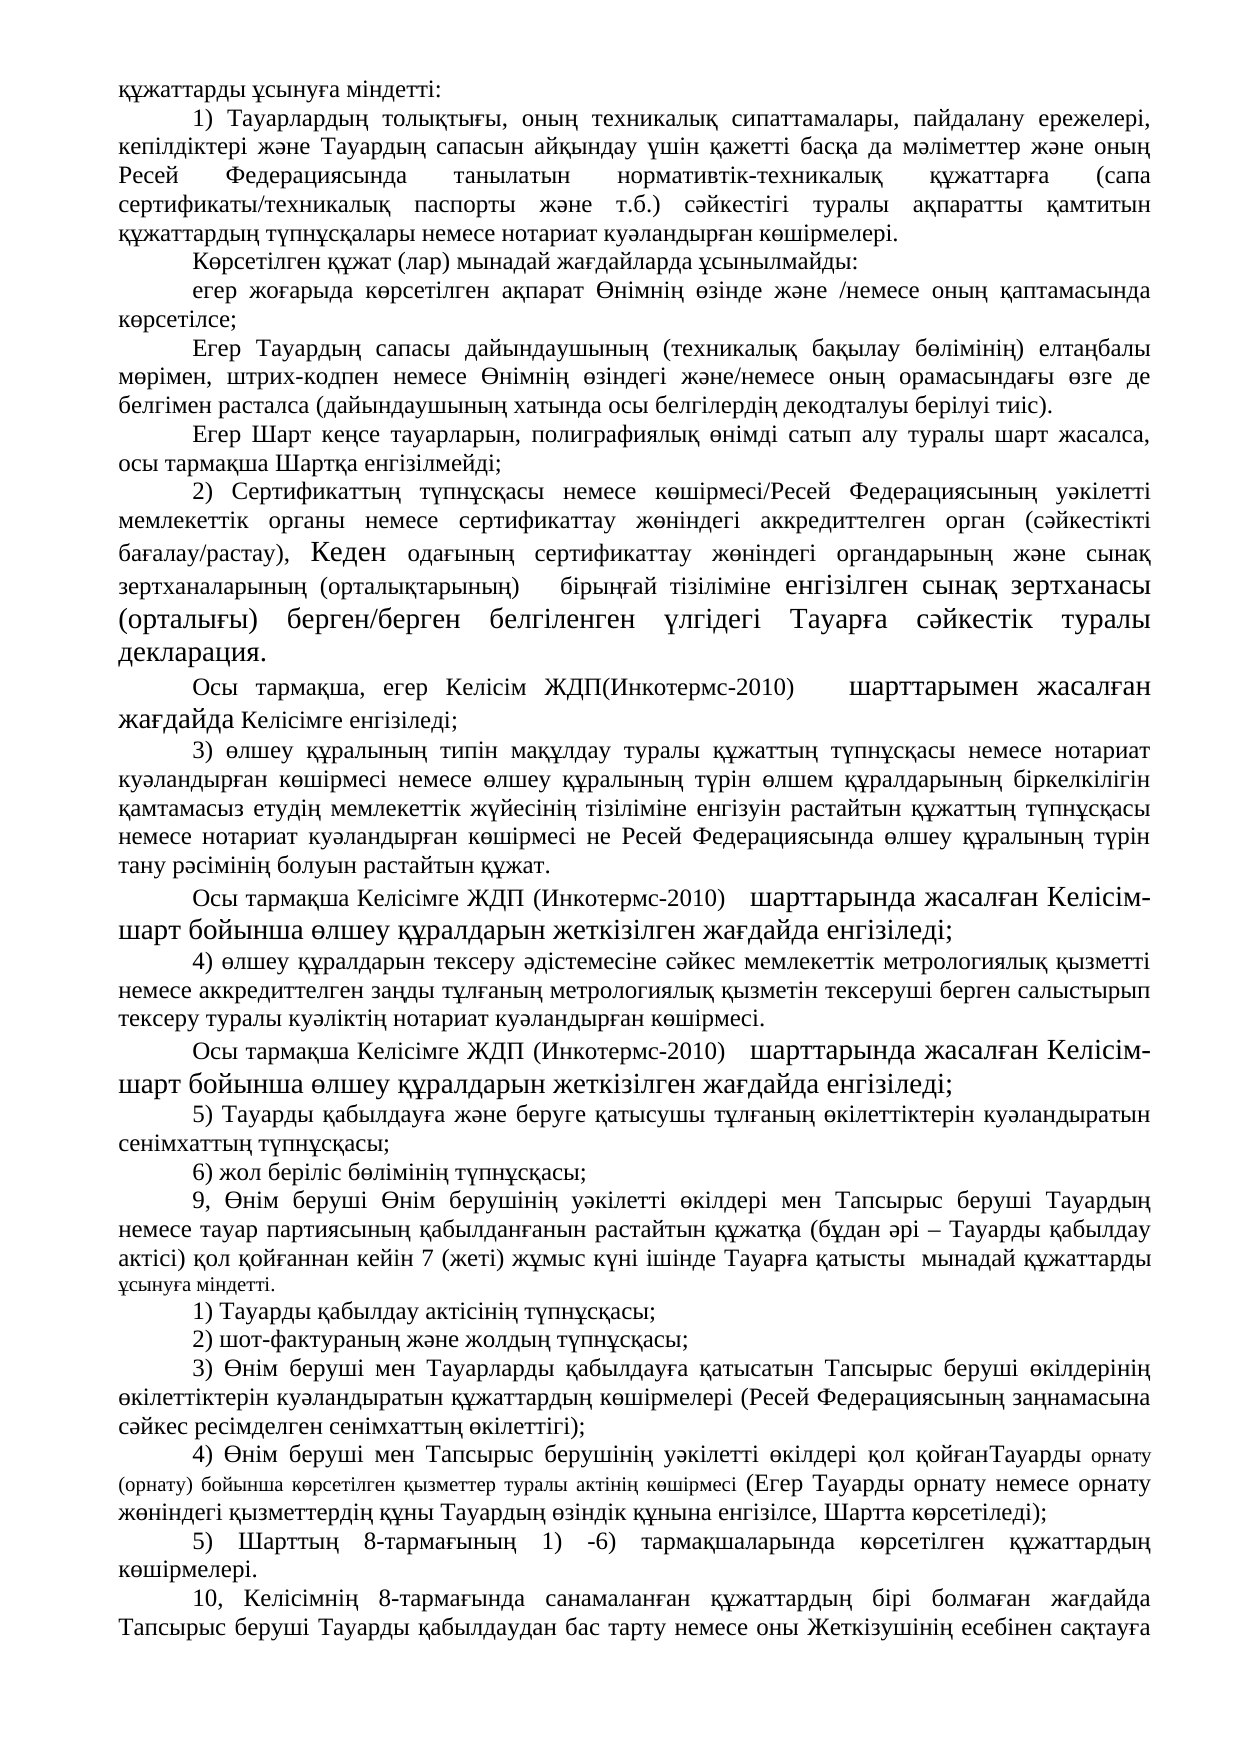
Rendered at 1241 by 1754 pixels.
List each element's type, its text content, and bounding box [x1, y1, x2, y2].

text 3) өлшеу құралының типін мақұлдау туралы құжаттың түпнұсқасы немесе нотариат куәландырған көшірмесі немесе өлшеу құралының түрін өлшем құралдарының біркелкілігін қамтамасыз етудің мемлекеттік жүйесінің тізіліміне енгізуін растайтын құжаттың түпнұсқасы немесе нотариат куәландырған көшірмесі не Ресей Федерациясында өлшеу құралының түрін тану рәсімінің болуын растайтын құжат. [118, 735, 1152, 879]
text 5) Шарттың 8-тармағының 1) -6) тармақшаларында көрсетілген құжаттардың көшірмелері. [118, 1526, 1152, 1583]
text 6) жол берiлiс бөлiмiнiң түпнұсқасы; [118, 1157, 1152, 1186]
text Осы тармақша Келiсiмге ЖДП (Инкотермс-2010) шарттарында жасалған Келiсiм-шарт бойынша өлшеу құралдарын жеткiзiлген жағдайда енгiзiледi; [118, 879, 1152, 946]
text Егер Тауардың сапасы дайындаушының (техникалық бақылау бөлiмiнiң) елтаңбалы мөрiмен, штрих-кодпен немесе Өнiмнiң өзiндегi және/немесе оның орамасындағы өзге де белгiмен расталса (дайындаушының хатында осы белгiлердiң декодталуы берiлуi тиiс). [118, 333, 1152, 419]
text 9, Өнім беруші Өнім берушінің уәкілетті өкілдері мен Тапсырыс беруші Тауардың немесе тауар партиясының қабылданғанын растайтын құжатқа (бұдан әрі – Тауарды қабылдау актісі) қол қойғаннан кейін 7 (жеті) жұмыс күні ішінде Тауарға қатысты мынадай құжаттарды ұсынуға міндетті. [118, 1186, 1152, 1296]
text 1) Тауарды қабылдау актісінің түпнұсқасы; [118, 1296, 1152, 1324]
text Осы тармақша, егер Келiсiм ЖДП(Инкотермс-2010) шарттарымен жасалған жағдайда Келiсiмге енгiзiледi; [118, 668, 1152, 735]
text 2) Сертификаттың түпнұсқасы немесе көшірмесі/Ресей Федерациясының уәкілетті мемлекеттік органы немесе сертификаттау жөніндегі аккредиттелген орган (сәйкестікті бағалау/растау), Кеден одағының сертификаттау жөніндегі органдарының және сынақ зертханаларының (орталықтарының) бірыңғай тізіліміне енгізілген сынақ зертханасы (орталығы) берген/берген белгіленген үлгідегі Тауарға сәйкестік туралы декларация. [118, 476, 1152, 668]
text 4) Өнім беруші мен Тапсырыс берушінің уәкілетті өкілдері қол қойғанТауарды орнату (орнату) бойынша көрсетілген қызметтер туралы актінің көшірмесі (Егер Тауарды орнату немесе орнату жөніндегі қызметтердің құны Тауардың өзіндік құнына енгізілсе, Шартта көрсетіледі); [118, 1439, 1152, 1526]
text 2) шот-фактураның және жолдың түпнұсқасы; [118, 1324, 1152, 1353]
text егер жоғарыда көрсетілген ақпарат Өнімнің өзінде және /немесе оның қаптамасында көрсетілсе; [118, 275, 1152, 333]
text 4) өлшеу құралдарын тексеру әдістемесіне сәйкес мемлекеттік метрологиялық қызметті немесе аккредиттелген заңды тұлғаның метрологиялық қызметін тексеруші берген салыстырып тексеру туралы куәліктің нотариат куәландырған көшірмесі. [118, 946, 1152, 1032]
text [118, 1583, 1152, 1641]
text 3) Өнім беруші мен Тауарларды қабылдауға қатысатын Тапсырыс беруші өкілдерінің өкілеттіктерін куәландыратын құжаттардың көшірмелері (Ресей Федерациясының заңнамасына сәйкес ресімделген сенімхаттың өкілеттігі); [118, 1353, 1152, 1439]
text 5) Тауарды қабылдауға және беруге қатысушы тұлғаның өкілеттіктерін куәландыратын сенімхаттың түпнұсқасы; [118, 1099, 1152, 1157]
text Осы тармақша Келiсiмге ЖДП (Инкотермс-2010) шарттарында жасалған Келiсiм-шарт бойынша өлшеу құралдарын жеткiзiлген жағдайда енгiзiледi; [118, 1032, 1152, 1099]
text 1) Тауарлардың толықтығы, оның техникалық сипаттамалары, пайдалану ережелері, кепілдіктері және Тауардың сапасын айқындау үшін қажетті басқа да мәліметтер және оның Ресей Федерациясында танылатын нормативтік-техникалық құжаттарға (сапа сертификаты/техникалық паспорты және т.б.) сәйкестігі туралы ақпаратты қамтитын құжаттардың түпнұсқалары немесе нотариат куәландырған көшірмелері. [118, 103, 1152, 246]
text Көрсетілген құжат (лар) мынадай жағдайларда ұсынылмайды: [118, 246, 1152, 275]
text Егер Шарт кеңсе тауарларын, полиграфиялық өнімді сатып алу туралы шарт жасалса, осы тармақша Шартқа енгізілмейді; [118, 419, 1152, 476]
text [118, 74, 1152, 103]
